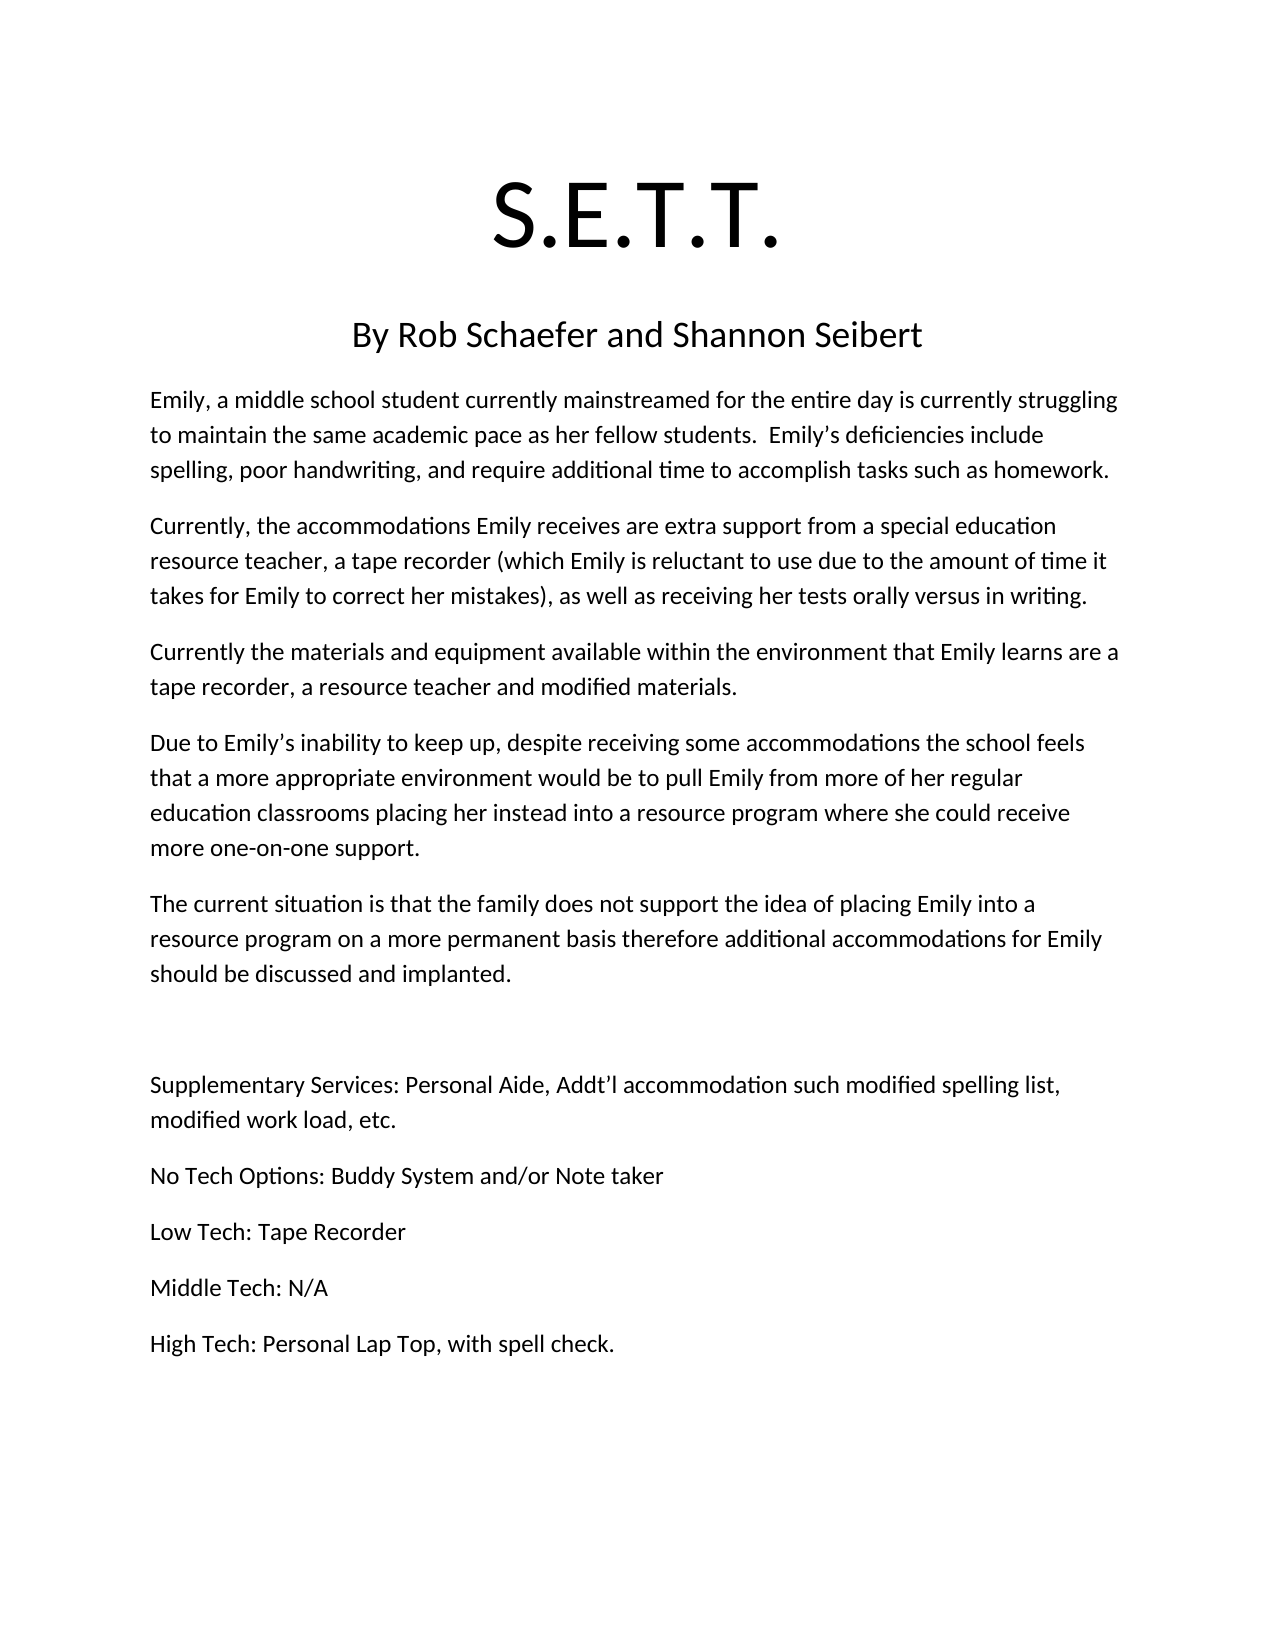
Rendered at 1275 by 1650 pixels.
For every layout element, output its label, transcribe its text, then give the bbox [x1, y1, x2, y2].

text Low Tech: Tape Recorder [150, 1216, 1125, 1247]
text No Tech Options: Buddy System and/or Note taker [150, 1161, 1125, 1191]
text Emily, a middle school student currently mainstreamed for the entire day is currently struggling to maintain the same academic pace as her fellow students. Emily’s deficiencies include spelling, poor handwriting, and require additional time to accomplish tasks such as homework. [150, 385, 1125, 485]
text High Tech: Personal Lap Top, with spell check. [150, 1328, 1125, 1358]
text By Rob Schaefer and Shannon Seibert [150, 311, 1125, 357]
text The current situation is that the family does not support the idea of placing Emily into a resource program on a more permanent basis therefore additional accommodations for Emily should be discussed and implanted. [150, 888, 1125, 988]
text Currently the materials and equipment available within the environment that Emily learns are a tape recorder, a resource teacher and modified materials. [150, 636, 1125, 702]
text Supplementary Services: Personal Aide, Addt’l accommodation such modified spelling list, modified work load, etc. [150, 1070, 1125, 1135]
text Currently, the accommodations Emily receives are extra support from a special education resource teacher, a tape recorder (which Emily is reluctant to use due to the amount of time it takes for Emily to correct her mistakes), as well as receiving her tests orally versus in writing. [150, 511, 1125, 611]
text S.E.T.T. [150, 150, 1125, 272]
text Middle Tech: N/A [150, 1272, 1125, 1303]
text Due to Emily’s inability to keep up, despite receiving some accommodations the school feels that a more appropriate environment would be to pull Emily from more of her regular education classrooms placing her instead into a resource program where she could receive more one-on-one support. [150, 727, 1125, 863]
